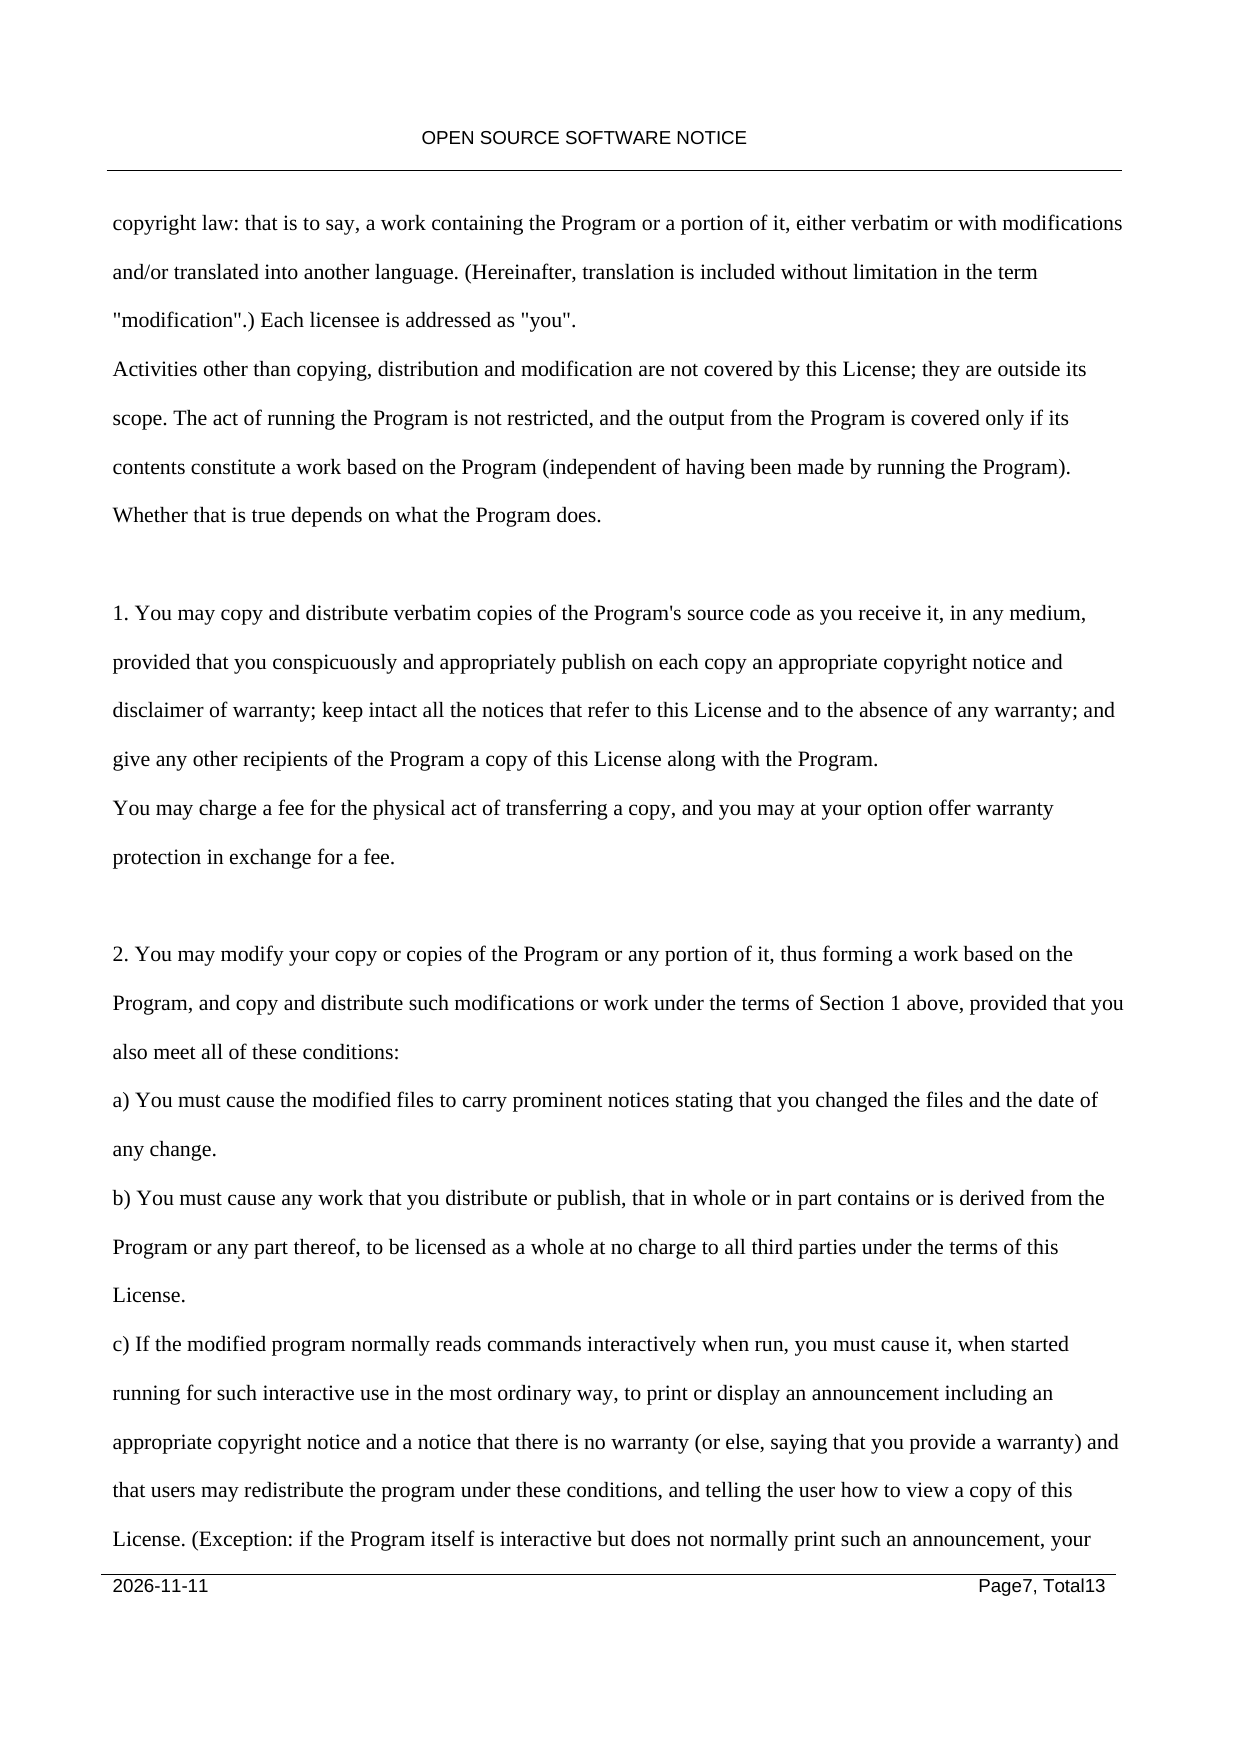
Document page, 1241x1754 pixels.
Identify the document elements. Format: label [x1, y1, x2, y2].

text [112, 206, 1128, 1555]
